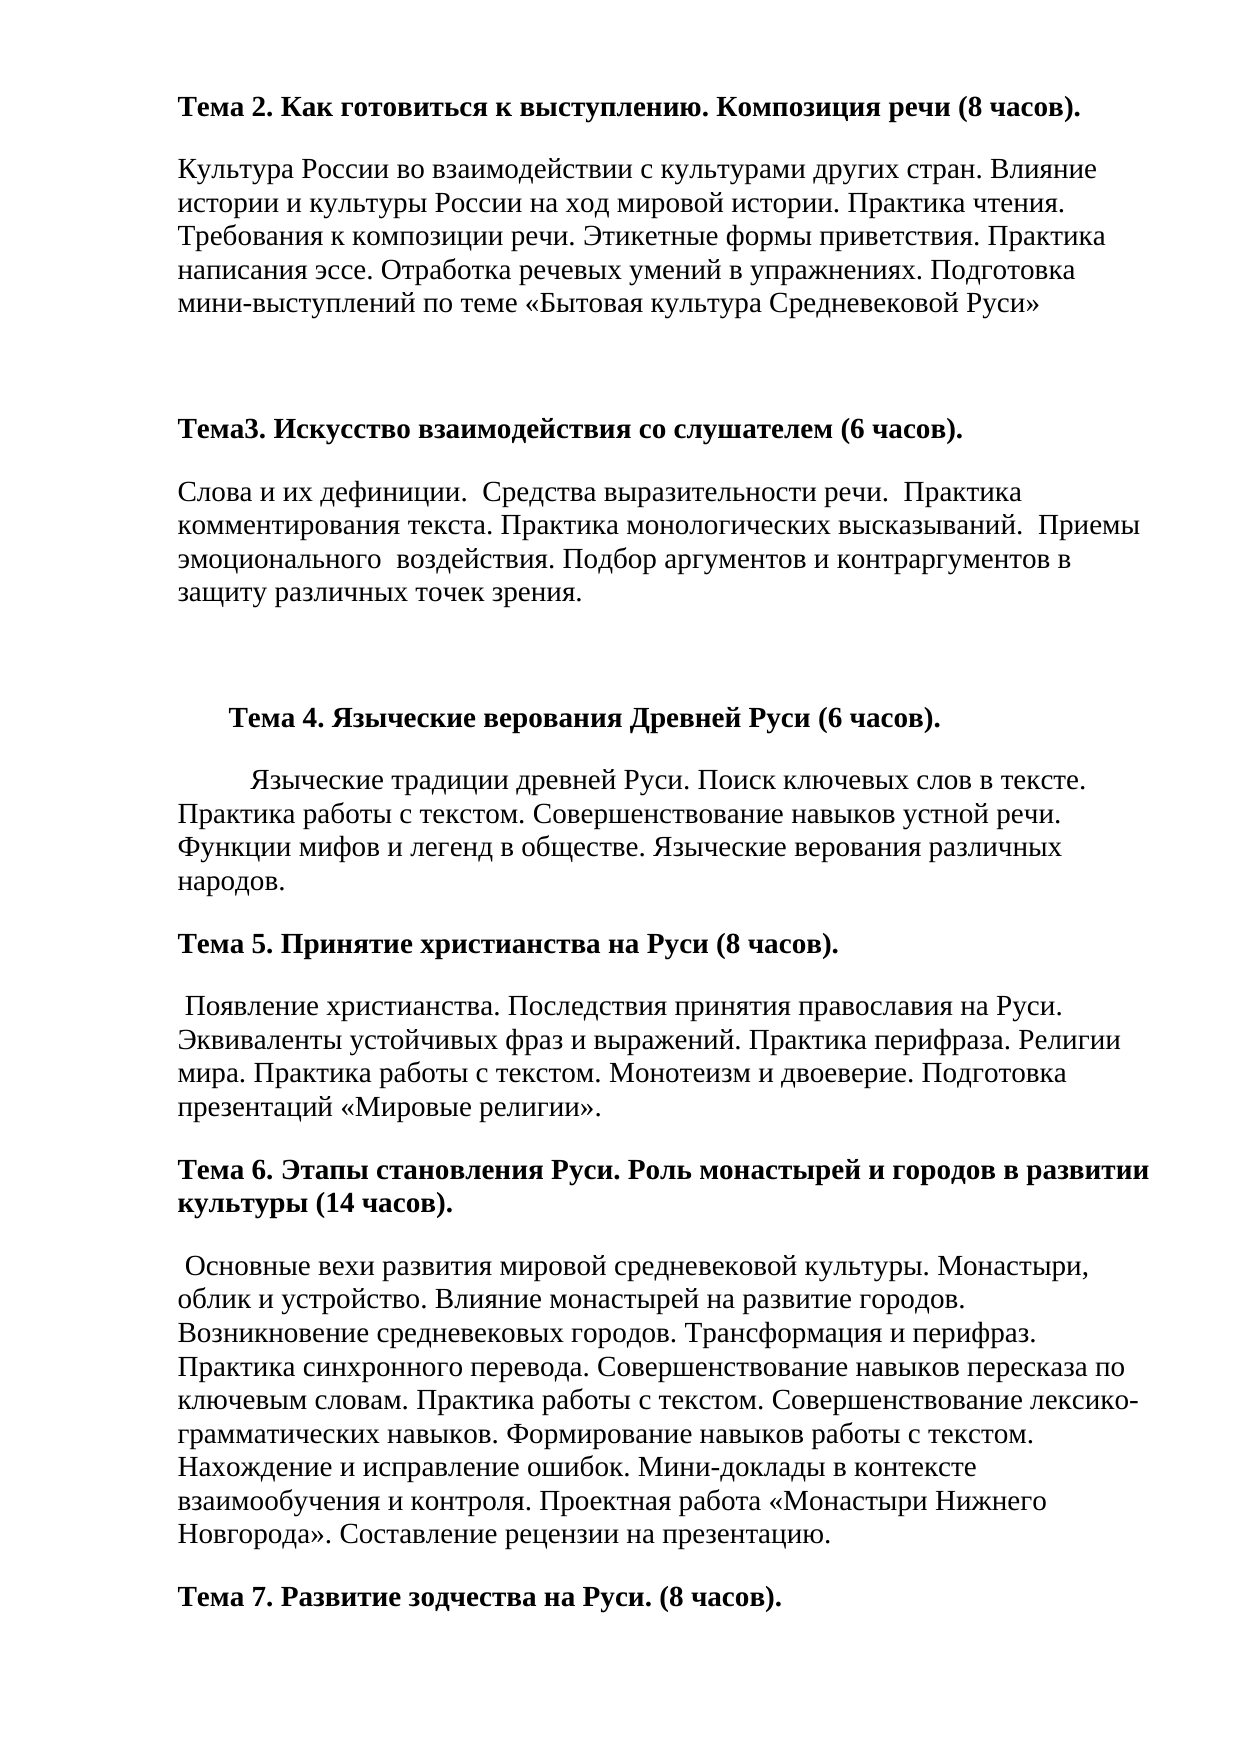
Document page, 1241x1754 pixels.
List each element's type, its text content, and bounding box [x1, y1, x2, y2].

text Тема 7. Развитие зодчества на Руси. (8 часов). [177, 1579, 1152, 1613]
text Тема 4. Языческие верования Древней Руси (6 часов). [177, 700, 1152, 733]
text Языческие традиции древней Руси. Поиск ключевых слов в тексте. Практика работы с текстом. Совершенствование навыков устной речи. Функции мифов и легенд в обществе. Языческие верования различных народов. [177, 762, 1152, 897]
text Культура России во взаимодействии с культурами других стран. Влияние истории и культуры России на ход мировой истории. Практика чтения. Требования к композиции речи. Этикетные формы приветствия. Практика написания эссе. Отработка речевых умений в упражнениях. Подготовка мини-выступлений по теме «Бытовая культура Средневековой Руси» [177, 151, 1152, 319]
text Тема 5. Принятие христианства на Руси (8 часов). [177, 926, 1152, 959]
text Появление христианства. Последствия принятия православия на Руси. Эквиваленты устойчивых фраз и выражений. Практика перифраза. Религии мира. Практика работы с текстом. Монотеизм и двоеверие. Подготовка презентаций «Мировые религии». [177, 988, 1152, 1123]
text Тема3. Искусство взаимодействия со слушателем (6 часов). [177, 411, 1152, 444]
text Слова и их дефиниции. Средства выразительности речи. Практика комментирования текста. Практика монологических высказываний. Приемы эмоционального воздействия. Подбор аргументов и контраргументов в защиту различных точек зрения. [177, 474, 1152, 608]
text Основные вехи развития мировой средневековой культуры. Монастыри, облик и устройство. Влияние монастырей на развитие городов. Возникновение средневековых городов. Трансформация и перифраз. Практика синхронного перевода. Совершенствование навыков пересказа по ключевым словам. Практика работы с текстом. Совершенствование лексико-грамматических навыков. Формирование навыков работы с текстом. Нахождение и исправление ошибок. Мини-доклады в контексте взаимообучения и контроля. Проектная работа «Монастыри Нижнего Новгорода». Составление рецензии на презентацию. [177, 1248, 1152, 1550]
text Тема 6. Этапы становления Руси. Роль монастырей и городов в развитии культуры (14 часов). [177, 1152, 1152, 1219]
text Тема 2. Как готовиться к выступлению. Композиция речи (8 часов). [177, 89, 1152, 122]
